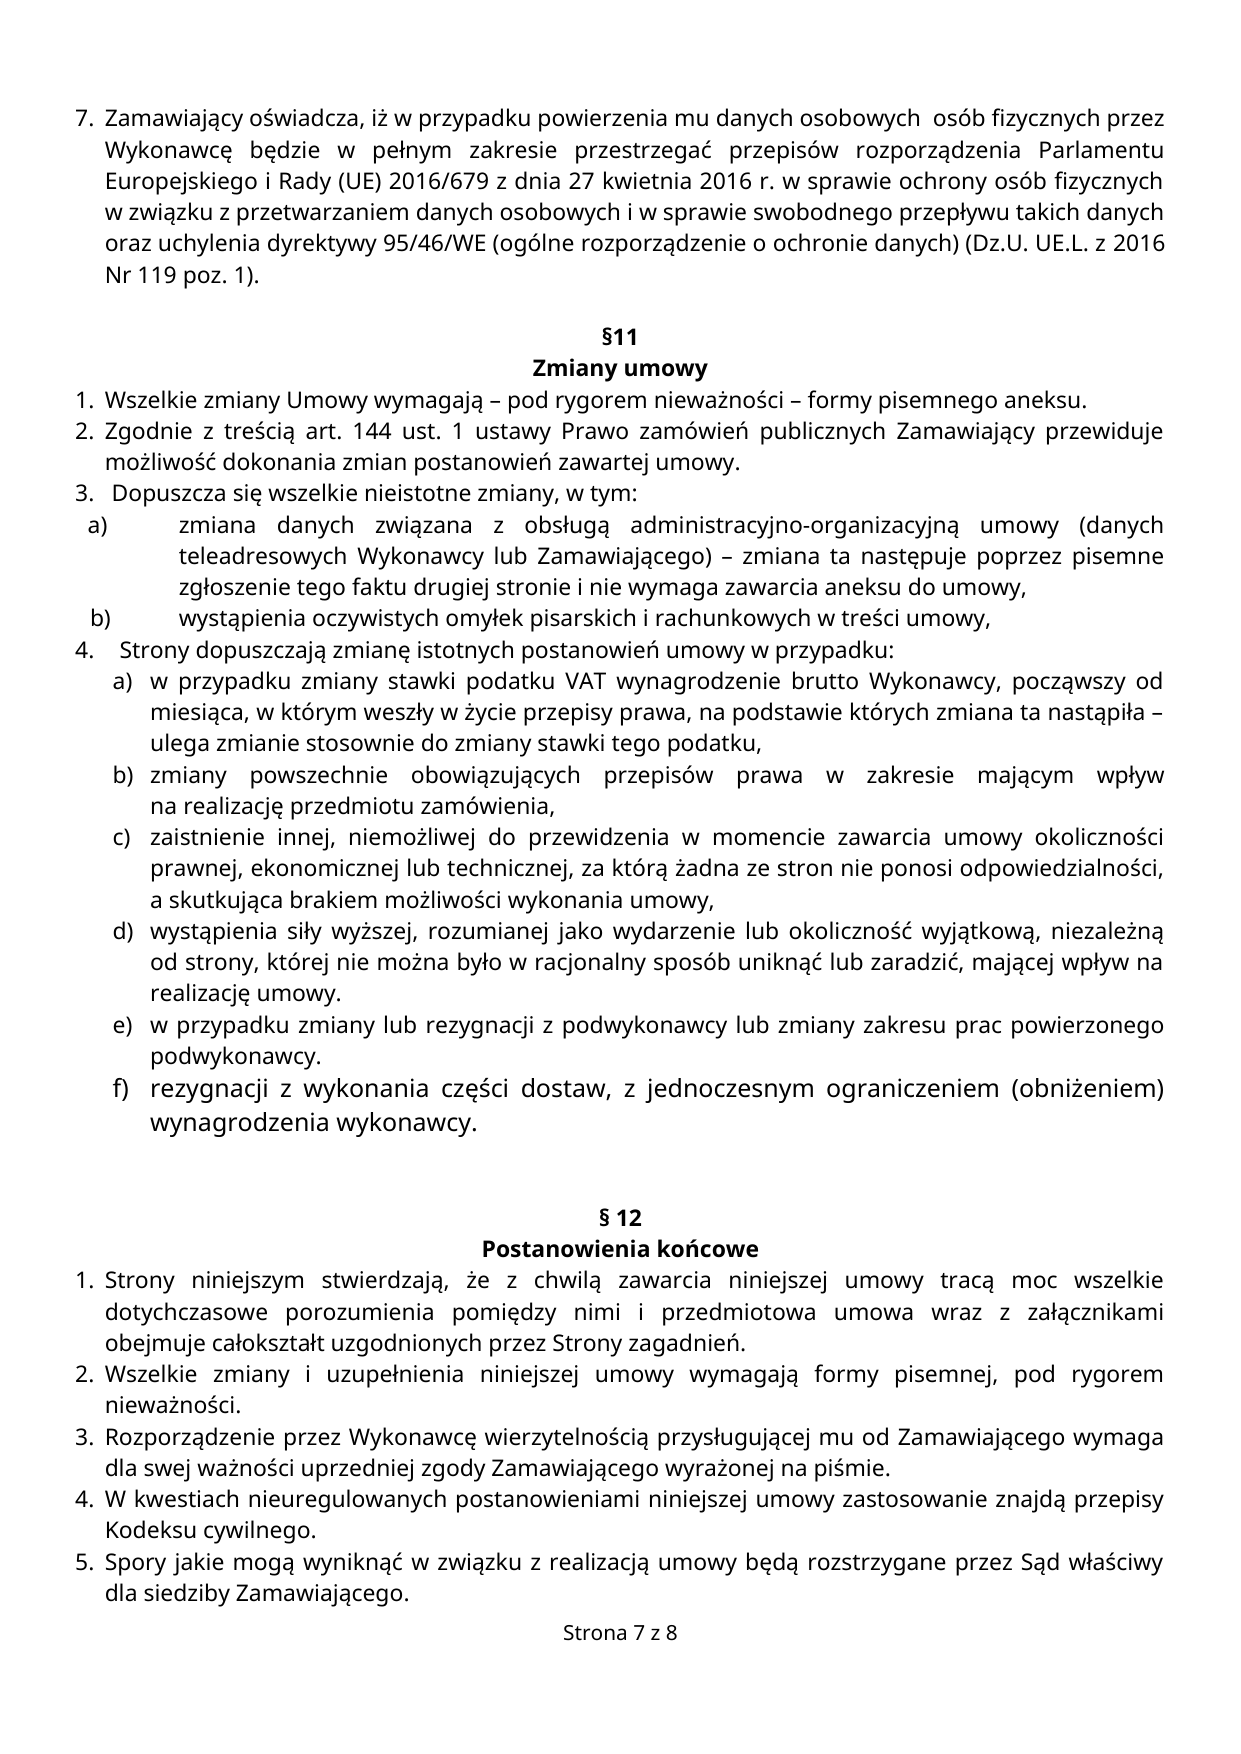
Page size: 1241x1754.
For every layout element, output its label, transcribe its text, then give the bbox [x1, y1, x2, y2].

list W kwestiach nieuregulowanych postanowieniami niniejszej umowy zastosowanie znajdą przepisy Kodeksu cywilnego. [75, 1483, 1165, 1545]
list w przypadku zmiany stawki podatku VAT wynagrodzenie brutto Wykonawcy, począwszy od miesiąca, w którym weszły w życie przepisy prawa, na podstawie których zmiana ta nastąpiła – ulega zmianie stosownie do zmiany stawki tego podatku, [112, 665, 1165, 758]
list Strony dopuszczają zmianę istotnych postanowień umowy w przypadku: [75, 633, 1165, 665]
text Postanowienia końcowe [75, 1233, 1165, 1264]
list Strony niniejszym stwierdzają, że z chwilą zawarcia niniejszej umowy tracą moc wszelkie dotychczasowe porozumienia pomiędzy nimi i przedmiotowa umowa wraz z załącznikami obejmuje całokształt uzgodnionych przez Strony zagadnień. [75, 1264, 1165, 1358]
list zmiany powszechnie obowiązujących przepisów prawa w zakresie mającym wpływ na realizację przedmiotu zamówienia, [112, 758, 1165, 821]
text 7. Zamawiający oświadcza, iż w przypadku powierzenia mu danych osobowych osób fizycznych przez Wykonawcę będzie w pełnym zakresie przestrzegać przepisów rozporządzenia Parlamentu Europejskiego i Rady (UE) 2016/679 z dnia 27 kwietnia 2016 r. w sprawie ochrony osób fizycznych w związku z przetwarzaniem danych osobowych i w sprawie swobodnego przepływu takich danych oraz uchylenia dyrektywy 95/46/WE (ogólne rozporządzenie o ochronie danych) (Dz.U. UE.L. z 2016 Nr 119 poz. 1). [75, 102, 1165, 290]
list Rozporządzenie przez Wykonawcę wierzytelnością przysługującej mu od Zamawiającego wymaga dla swej ważności uprzedniej zgody Zamawiającego wyrażonej na piśmie. [75, 1420, 1165, 1483]
list wystąpienia oczywistych omyłek pisarskich i rachunkowych w treści umowy, [90, 602, 1165, 633]
list wystąpienia siły wyższej, rozumianej jako wydarzenie lub okoliczność wyjątkową, niezależną od strony, której nie można było w racjonalny sposób uniknąć lub zaradzić, mającej wpływ na realizację umowy. [112, 915, 1165, 1008]
list Wszelkie zmiany i uzupełnienia niniejszej umowy wymagają formy pisemnej, pod rygorem nieważności. [75, 1358, 1165, 1420]
list Zgodnie z treścią art. 144 ust. 1 ustawy Prawo zamówień publicznych Zamawiający przewiduje możliwość dokonania zmian postanowień zawartej umowy. [75, 415, 1165, 477]
list w przypadku zmiany lub rezygnacji z podwykonawcy lub zmiany zakresu prac powierzonego podwykonawcy. [112, 1008, 1165, 1071]
list rezygnacji z wykonania części dostaw, z jednoczesnym ograniczeniem (obniżeniem) wynagrodzenia wykonawcy. [112, 1071, 1165, 1139]
list zmiana danych związana z obsługą administracyjno-organizacyjną umowy (danych teleadresowych Wykonawcy lub Zamawiającego) – zmiana ta następuje poprzez pisemne zgłoszenie tego faktu drugiej stronie i nie wymaga zawarcia aneksu do umowy, [87, 508, 1165, 602]
list Wszelkie zmiany Umowy wymagają – pod rygorem nieważności – formy pisemnego aneksu. [75, 383, 1165, 415]
text Zmiany umowy [75, 352, 1165, 383]
text § 12 [75, 1202, 1165, 1233]
list Spory jakie mogą wyniknąć w związku z realizacją umowy będą rozstrzygane przez Sąd właściwy dla siedziby Zamawiającego. [75, 1545, 1165, 1608]
list Dopuszcza się wszelkie nieistotne zmiany, w tym: [75, 477, 1165, 508]
list zaistnienie innej, niemożliwej do przewidzenia w momencie zawarcia umowy okoliczności prawnej, ekonomicznej lub technicznej, za którą żadna ze stron nie ponosi odpowiedzialności, a skutkująca brakiem możliwości wykonania umowy, [112, 821, 1165, 915]
text §11 [75, 321, 1165, 352]
